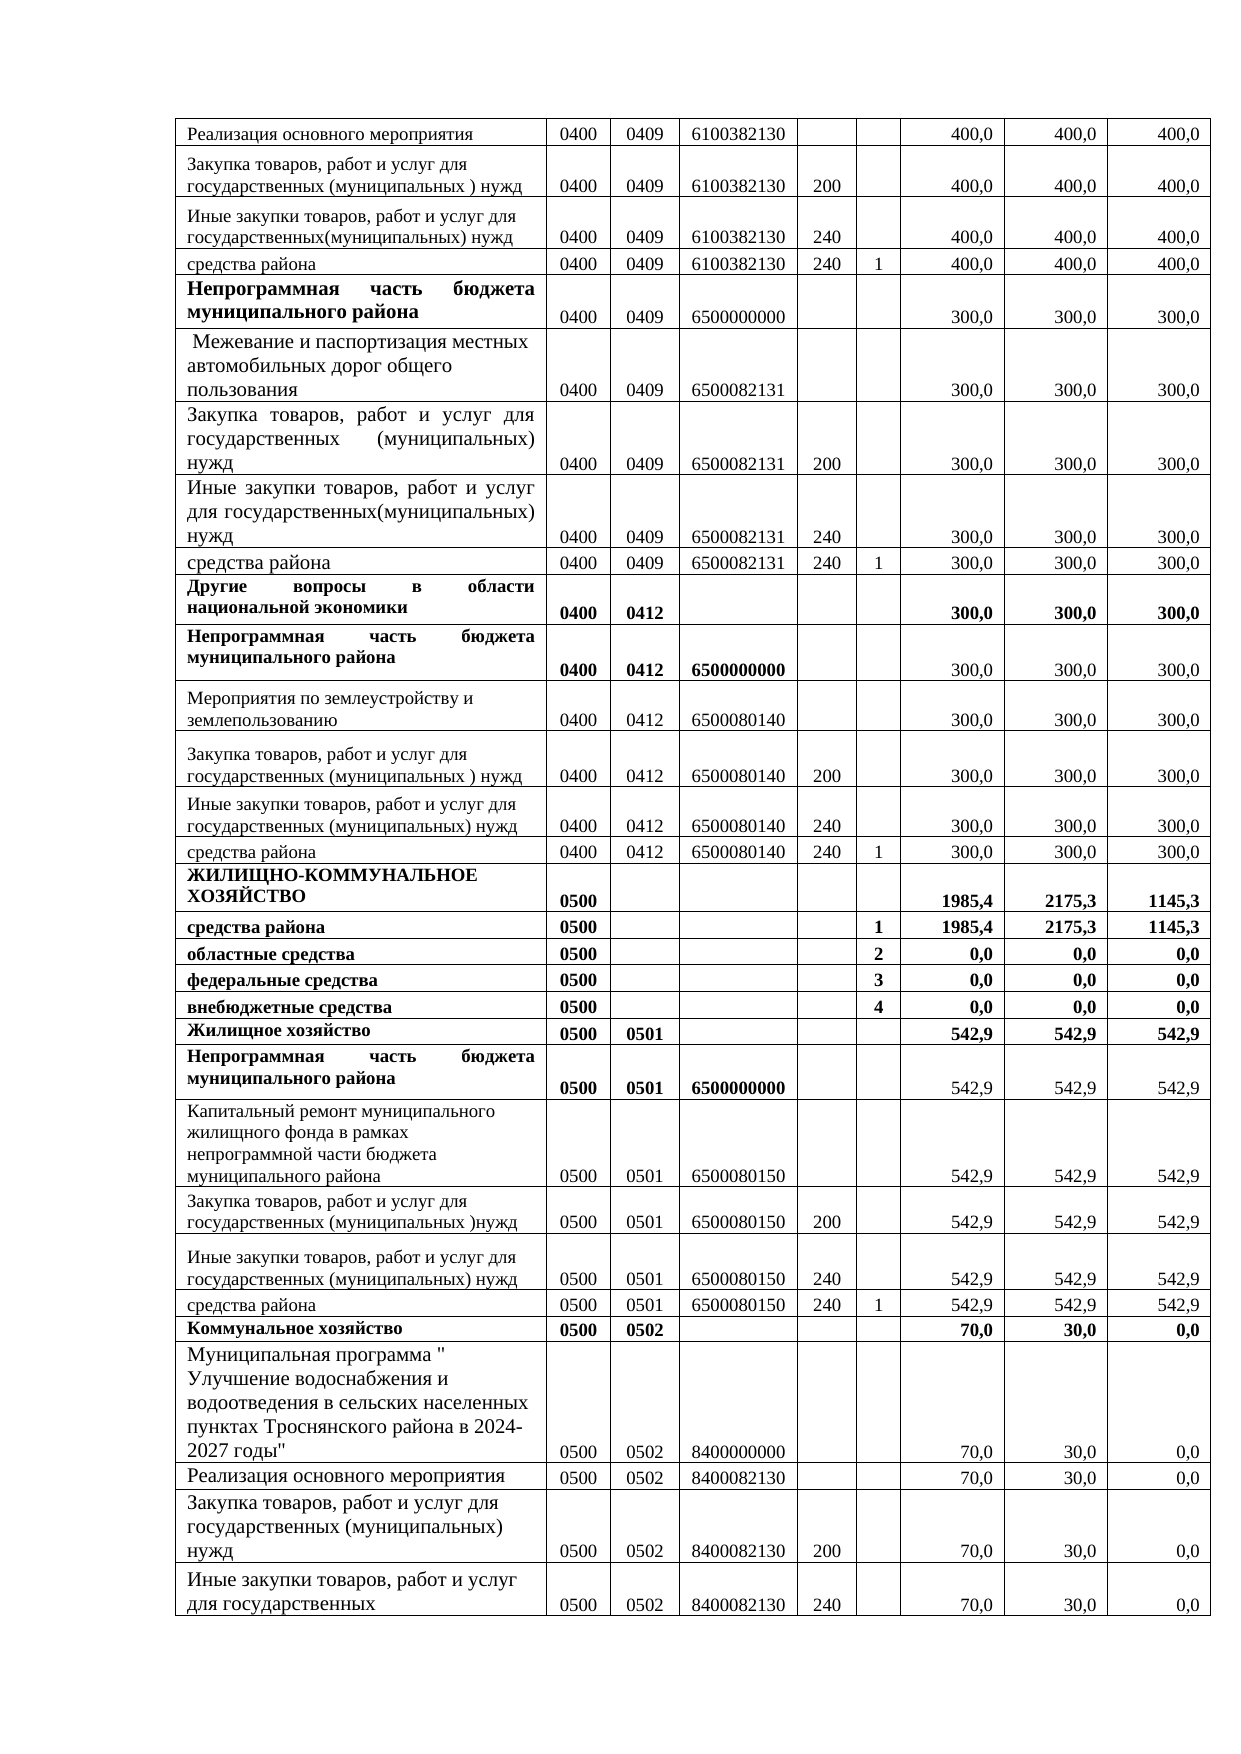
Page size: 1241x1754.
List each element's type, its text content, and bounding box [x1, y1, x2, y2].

table_cell 300,0 [1005, 787, 1107, 836]
table_cell 0412 [611, 625, 679, 680]
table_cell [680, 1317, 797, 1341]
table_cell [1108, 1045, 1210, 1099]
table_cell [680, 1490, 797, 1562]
table_cell 300,0 [1005, 625, 1107, 680]
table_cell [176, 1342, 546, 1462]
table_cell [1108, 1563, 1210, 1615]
table_cell 0400 [547, 475, 610, 547]
table_cell 300,0 [901, 731, 1004, 786]
table_cell 300,0 [1108, 329, 1210, 401]
table_cell [857, 787, 900, 836]
table_cell 300,0 [1108, 837, 1210, 863]
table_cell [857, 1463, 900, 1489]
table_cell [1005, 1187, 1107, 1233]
table_cell 0400 [547, 275, 610, 327]
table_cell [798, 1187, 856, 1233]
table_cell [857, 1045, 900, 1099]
table_cell 0500 [547, 912, 610, 938]
table_cell 3 [857, 965, 900, 991]
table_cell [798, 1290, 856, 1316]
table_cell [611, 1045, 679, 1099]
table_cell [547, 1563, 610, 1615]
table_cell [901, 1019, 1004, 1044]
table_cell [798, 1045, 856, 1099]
table_cell Иные закупки товаров, работ и услуг для государственных(муниципальных) нужд [176, 475, 546, 547]
table_cell Мероприятия по землеустройству и землепользованию [176, 681, 546, 730]
table_cell 0500 [547, 965, 610, 991]
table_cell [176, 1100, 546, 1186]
table_cell 300,0 [1108, 625, 1210, 680]
table_cell 0412 [611, 731, 679, 786]
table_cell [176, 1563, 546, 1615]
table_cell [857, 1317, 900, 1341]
table_cell [798, 939, 856, 964]
table_cell 2175,3 [1005, 912, 1107, 938]
table_cell 0409 [611, 548, 679, 574]
table_cell 300,0 [901, 625, 1004, 680]
table_cell ЖИЛИЩНО-КОММУНАЛЬНОЕ ХОЗЯЙСТВО [176, 864, 546, 911]
table_cell средства района [176, 837, 546, 863]
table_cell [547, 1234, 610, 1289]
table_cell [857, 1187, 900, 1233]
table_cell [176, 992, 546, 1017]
table_cell [680, 912, 797, 938]
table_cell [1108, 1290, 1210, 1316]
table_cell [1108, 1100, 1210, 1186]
table_cell [611, 965, 679, 991]
table_cell 0400 [547, 197, 610, 248]
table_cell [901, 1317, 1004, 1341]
table_cell 6100382130 [680, 119, 797, 145]
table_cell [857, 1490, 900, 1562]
table_cell 240 [798, 249, 856, 274]
table_cell 300,0 [1108, 475, 1210, 547]
table_cell 240 [798, 475, 856, 547]
table_cell 0409 [611, 197, 679, 248]
table_cell 1145,3 [1108, 912, 1210, 938]
table_cell 300,0 [1108, 731, 1210, 786]
table_cell 300,0 [1108, 548, 1210, 574]
table_cell 300,0 [1005, 402, 1107, 474]
table_cell федеральные средства [176, 965, 546, 991]
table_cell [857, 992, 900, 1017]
table_cell 300,0 [1005, 575, 1107, 624]
table_cell 0400 [547, 681, 610, 730]
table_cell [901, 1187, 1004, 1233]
table_cell [680, 575, 797, 624]
table_cell [857, 146, 900, 196]
table_cell 300,0 [1005, 329, 1107, 401]
table_cell [611, 864, 679, 911]
table_cell 300,0 [1005, 681, 1107, 730]
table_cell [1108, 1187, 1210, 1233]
table_cell 400,0 [901, 119, 1004, 145]
table_cell 1 [857, 548, 900, 574]
table_cell Межевание и паспортизация местных автомобильных дорог общего пользования [176, 329, 546, 401]
table_cell [798, 965, 856, 991]
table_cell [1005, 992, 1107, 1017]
table_cell 240 [798, 548, 856, 574]
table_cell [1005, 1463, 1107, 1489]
table_cell 0400 [547, 548, 610, 574]
table_cell 400,0 [1005, 146, 1107, 196]
table_cell средства района [176, 249, 546, 274]
table_cell 6500082131 [680, 548, 797, 574]
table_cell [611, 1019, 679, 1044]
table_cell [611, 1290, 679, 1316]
table_cell Непрограммная часть бюджета муниципального района [176, 275, 546, 327]
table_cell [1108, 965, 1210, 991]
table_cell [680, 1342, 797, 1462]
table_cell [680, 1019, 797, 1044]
table_cell 400,0 [1108, 146, 1210, 196]
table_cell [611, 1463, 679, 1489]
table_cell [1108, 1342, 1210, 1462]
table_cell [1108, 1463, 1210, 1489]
table_cell [611, 939, 679, 964]
table_cell 0412 [611, 837, 679, 863]
table_cell 200 [798, 731, 856, 786]
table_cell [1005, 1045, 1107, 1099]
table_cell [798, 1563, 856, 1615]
table_cell 240 [798, 197, 856, 248]
table_cell [857, 275, 900, 327]
table_cell [857, 731, 900, 786]
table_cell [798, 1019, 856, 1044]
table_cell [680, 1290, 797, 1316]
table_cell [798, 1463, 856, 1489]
table_cell 300,0 [901, 402, 1004, 474]
table_cell 0412 [611, 787, 679, 836]
table_cell средства района [176, 548, 546, 574]
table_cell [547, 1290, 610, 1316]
table_cell 0409 [611, 475, 679, 547]
table_cell Закупка товаров, работ и услуг для государственных (муниципальных ) нужд [176, 731, 546, 786]
table_cell [857, 864, 900, 911]
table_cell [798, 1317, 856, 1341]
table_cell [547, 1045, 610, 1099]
table_cell 240 [798, 787, 856, 836]
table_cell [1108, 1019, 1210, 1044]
table_cell 1985,4 [901, 864, 1004, 911]
table_cell 300,0 [901, 275, 1004, 327]
table_cell 300,0 [1005, 837, 1107, 863]
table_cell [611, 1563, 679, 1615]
table_cell [857, 475, 900, 547]
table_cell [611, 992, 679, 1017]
table_cell [798, 575, 856, 624]
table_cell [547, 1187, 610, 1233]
table_cell 0409 [611, 402, 679, 474]
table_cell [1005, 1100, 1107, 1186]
table_cell [680, 965, 797, 991]
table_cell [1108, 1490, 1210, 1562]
table_cell 300,0 [901, 837, 1004, 863]
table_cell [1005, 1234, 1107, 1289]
table_cell 1985,4 [901, 912, 1004, 938]
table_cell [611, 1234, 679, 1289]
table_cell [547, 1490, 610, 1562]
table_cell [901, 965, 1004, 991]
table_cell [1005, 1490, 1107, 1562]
table_cell 400,0 [1005, 119, 1107, 145]
table_cell [857, 625, 900, 680]
table_cell Непрограммная часть бюджета муниципального района [176, 625, 546, 680]
table_cell 6100382130 [680, 146, 797, 196]
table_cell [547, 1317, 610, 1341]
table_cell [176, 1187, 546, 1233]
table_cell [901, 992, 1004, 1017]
table_cell 300,0 [1108, 575, 1210, 624]
table_cell 6500080140 [680, 837, 797, 863]
table_cell [611, 912, 679, 938]
table_cell 0400 [547, 402, 610, 474]
table_cell 0409 [611, 275, 679, 327]
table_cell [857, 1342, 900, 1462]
table_cell [857, 575, 900, 624]
table_cell 6500082131 [680, 475, 797, 547]
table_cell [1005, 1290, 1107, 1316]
table_cell Реализация основного мероприятия [176, 119, 546, 145]
table_cell 400,0 [901, 146, 1004, 196]
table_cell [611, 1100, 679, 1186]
table_cell 400,0 [901, 249, 1004, 274]
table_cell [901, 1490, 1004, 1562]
table_cell 300,0 [901, 329, 1004, 401]
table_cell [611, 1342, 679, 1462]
table_cell 0409 [611, 119, 679, 145]
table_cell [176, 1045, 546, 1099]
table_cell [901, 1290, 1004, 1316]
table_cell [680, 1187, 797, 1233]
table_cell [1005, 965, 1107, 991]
table_cell 300,0 [1005, 731, 1107, 786]
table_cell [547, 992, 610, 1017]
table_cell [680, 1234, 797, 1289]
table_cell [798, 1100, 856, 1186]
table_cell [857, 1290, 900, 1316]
table_cell 400,0 [1108, 119, 1210, 145]
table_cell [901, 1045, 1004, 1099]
table_cell 1 [857, 249, 900, 274]
table_cell средства района [176, 912, 546, 938]
table_cell 2 [857, 939, 900, 964]
table_cell 0400 [547, 119, 610, 145]
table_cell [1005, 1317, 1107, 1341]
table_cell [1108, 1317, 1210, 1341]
table_cell [798, 275, 856, 327]
table_cell 6100382130 [680, 249, 797, 274]
table_cell 1 [857, 912, 900, 938]
table_cell [798, 625, 856, 680]
table_cell 0412 [611, 681, 679, 730]
table_cell [798, 119, 856, 145]
table_cell 400,0 [1108, 249, 1210, 274]
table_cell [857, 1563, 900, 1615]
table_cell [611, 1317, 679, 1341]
table_cell 400,0 [1005, 197, 1107, 248]
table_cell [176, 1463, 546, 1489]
table_cell 0400 [547, 787, 610, 836]
table_cell 300,0 [901, 575, 1004, 624]
table_cell 300,0 [1005, 275, 1107, 327]
table_cell 300,0 [1108, 275, 1210, 327]
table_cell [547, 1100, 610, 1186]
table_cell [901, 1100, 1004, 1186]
table_cell 300,0 [1108, 787, 1210, 836]
table_cell 0412 [611, 575, 679, 624]
table_cell 0400 [547, 837, 610, 863]
table_cell 0400 [547, 329, 610, 401]
table_cell 300,0 [1005, 548, 1107, 574]
table_cell 300,0 [901, 548, 1004, 574]
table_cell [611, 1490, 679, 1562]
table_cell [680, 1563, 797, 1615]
table_cell [857, 119, 900, 145]
table_cell 6100382130 [680, 197, 797, 248]
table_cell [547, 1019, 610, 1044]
table_cell 300,0 [1108, 402, 1210, 474]
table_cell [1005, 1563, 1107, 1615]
table_cell [857, 329, 900, 401]
table_cell 200 [798, 402, 856, 474]
table_cell Другие вопросы в области национальной экономики [176, 575, 546, 624]
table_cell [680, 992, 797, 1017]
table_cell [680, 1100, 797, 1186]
table_cell 0400 [547, 249, 610, 274]
table_cell 6500080140 [680, 731, 797, 786]
table_cell 6500082131 [680, 402, 797, 474]
table_cell 300,0 [901, 475, 1004, 547]
table_cell 0,0 [901, 939, 1004, 964]
table_cell 0500 [547, 864, 610, 911]
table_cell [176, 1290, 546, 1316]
table_cell 400,0 [1005, 249, 1107, 274]
table_cell Закупка товаров, работ и услуг для государственных (муниципальных) нужд [176, 402, 546, 474]
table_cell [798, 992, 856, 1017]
table_cell [798, 864, 856, 911]
table_cell 6500080140 [680, 787, 797, 836]
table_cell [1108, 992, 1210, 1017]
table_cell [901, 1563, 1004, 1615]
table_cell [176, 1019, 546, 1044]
table_cell 0409 [611, 329, 679, 401]
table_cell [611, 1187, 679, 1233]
table_cell 6500080140 [680, 681, 797, 730]
table_cell 6500082131 [680, 329, 797, 401]
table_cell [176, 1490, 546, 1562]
table_cell 400,0 [901, 197, 1004, 248]
table_cell [857, 197, 900, 248]
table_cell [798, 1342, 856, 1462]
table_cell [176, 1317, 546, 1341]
table_cell областные средства [176, 939, 546, 964]
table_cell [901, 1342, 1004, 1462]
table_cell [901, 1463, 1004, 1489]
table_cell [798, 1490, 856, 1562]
table_cell 300,0 [1005, 475, 1107, 547]
table_cell 200 [798, 146, 856, 196]
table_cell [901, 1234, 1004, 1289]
table_cell 0409 [611, 249, 679, 274]
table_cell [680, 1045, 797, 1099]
table_cell [857, 402, 900, 474]
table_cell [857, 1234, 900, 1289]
table_cell 1145,3 [1108, 864, 1210, 911]
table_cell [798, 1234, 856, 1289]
table_cell 0400 [547, 625, 610, 680]
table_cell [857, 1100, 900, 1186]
table_cell 240 [798, 837, 856, 863]
table_cell 0,0 [1005, 939, 1107, 964]
table_cell 1 [857, 837, 900, 863]
table_cell 300,0 [1108, 681, 1210, 730]
table_cell 2175,3 [1005, 864, 1107, 911]
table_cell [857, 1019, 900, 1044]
table_cell 300,0 [901, 681, 1004, 730]
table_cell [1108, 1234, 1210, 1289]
table_cell 0400 [547, 575, 610, 624]
table_cell 0500 [547, 939, 610, 964]
table_cell [798, 912, 856, 938]
table_cell [857, 681, 900, 730]
table_cell [798, 681, 856, 730]
table_cell 0409 [611, 146, 679, 196]
table_cell Иные закупки товаров, работ и услуг для государственных(муниципальных) нужд [176, 197, 546, 248]
table_cell 0400 [547, 146, 610, 196]
table_cell 300,0 [901, 787, 1004, 836]
table_cell 6500000000 [680, 625, 797, 680]
table_cell [680, 864, 797, 911]
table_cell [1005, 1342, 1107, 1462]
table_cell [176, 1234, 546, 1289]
table_cell [680, 939, 797, 964]
table_cell Иные закупки товаров, работ и услуг для государственных (муниципальных) нужд [176, 787, 546, 836]
table_cell 6500000000 [680, 275, 797, 327]
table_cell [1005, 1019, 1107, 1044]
table_cell 0400 [547, 731, 610, 786]
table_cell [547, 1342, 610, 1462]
table_cell Закупка товаров, работ и услуг для государственных (муниципальных ) нужд [176, 146, 546, 196]
table_cell 0,0 [1108, 939, 1210, 964]
table_cell [798, 329, 856, 401]
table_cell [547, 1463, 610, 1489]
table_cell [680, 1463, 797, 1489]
table_cell 400,0 [1108, 197, 1210, 248]
